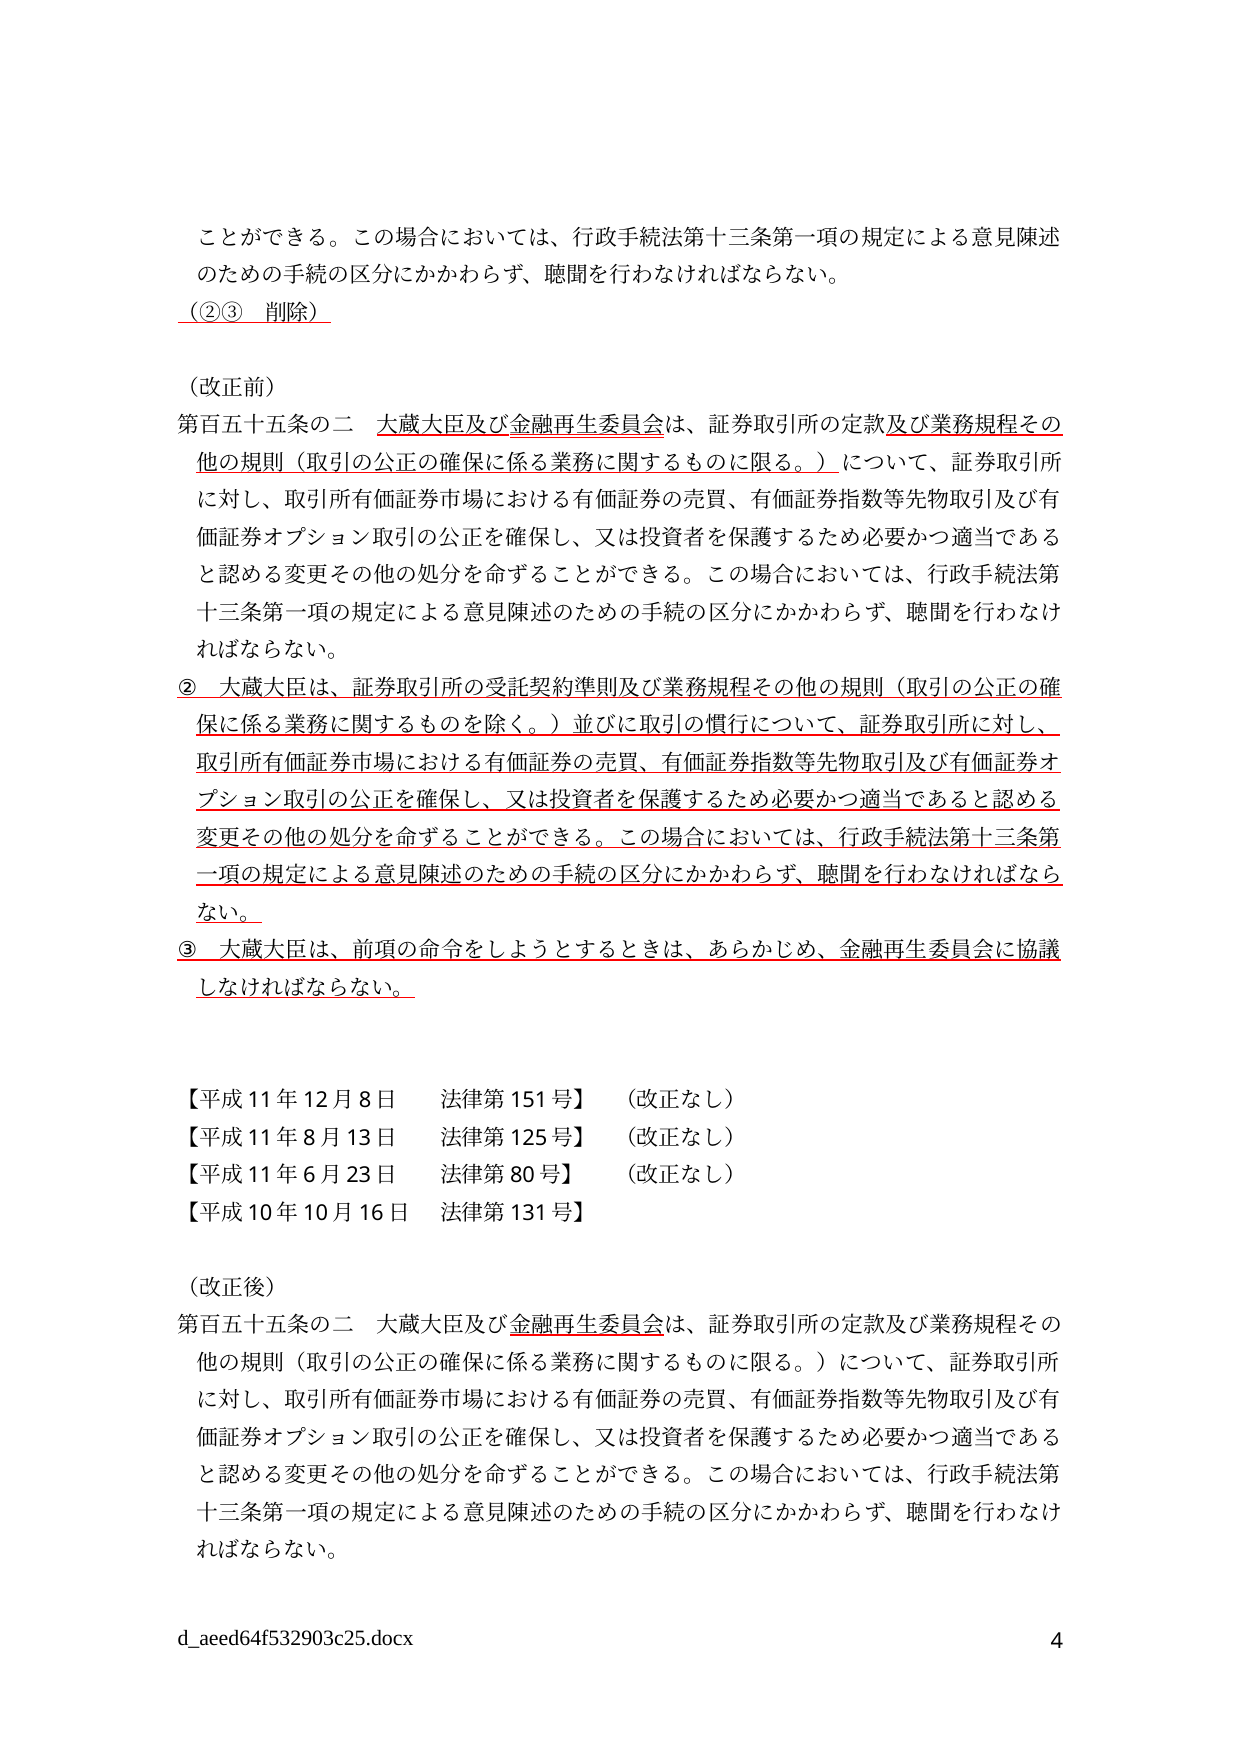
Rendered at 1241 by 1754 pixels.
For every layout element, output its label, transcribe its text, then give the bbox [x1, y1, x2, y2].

text （改正後） [177, 1267, 1063, 1304]
text 【平成11年12月8日 法律第151号】 （改正なし） [177, 1079, 1063, 1117]
text 第百五十五条の二 大蔵大臣及び金融再生委員会は、証券取引所の定款及び業務規程その他の規則（取引の公正の確保に係る業務に関するものに限る。）について、証券取引所に対し、取引所有価証券市場における有価証券の売買、有価証券指数等先物取引及び有価証券オプション取引の公正を確保し、又は投資者を保護するため必要かつ適当であると認める変更その他の処分を命ずることができる。この場合においては、行政手続法第十三条第一項の規定による意見陳述のための手続の区分にかかわらず、聴聞を行わなければならない。 [177, 1304, 1063, 1567]
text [177, 217, 1063, 292]
text 【平成10年10月16日 法律第131号】 [177, 1192, 1063, 1229]
text ② 大蔵大臣は、証券取引所の受託契約準則及び業務規程その他の規則（取引の公正の確保に係る業務に関するものを除く。）並びに取引の慣行について、証券取引所に対し、取引所有価証券市場における有価証券の売買、有価証券指数等先物取引及び有価証券オプション取引の公正を確保し、又は投資者を保護するため必要かつ適当であると認める変更その他の処分を命ずることができる。この場合においては、行政手続法第十三条第一項の規定による意見陳述のための手続の区分にかかわらず、聴聞を行わなければならない。 [177, 667, 1063, 929]
text ③ 大蔵大臣は、前項の命令をしようとするときは、あらかじめ、金融再生委員会に協議しなければならない。 [177, 929, 1063, 1004]
text 第百五十五条の二 大蔵大臣及び金融再生委員会は、証券取引所の定款及び業務規程その他の規則（取引の公正の確保に係る業務に関するものに限る。）について、証券取引所に対し、取引所有価証券市場における有価証券の売買、有価証券指数等先物取引及び有価証券オプション取引の公正を確保し、又は投資者を保護するため必要かつ適当であると認める変更その他の処分を命ずることができる。この場合においては、行政手続法第十三条第一項の規定による意見陳述のための手続の区分にかかわらず、聴聞を行わなければならない。 [177, 404, 1063, 667]
text （②③ 削除） [177, 292, 1063, 329]
text （改正前） [177, 367, 1063, 404]
text 【平成11年6月23日 法律第80号】 （改正なし） [177, 1154, 1063, 1192]
text 【平成11年8月13日 法律第125号】 （改正なし） [177, 1117, 1063, 1154]
